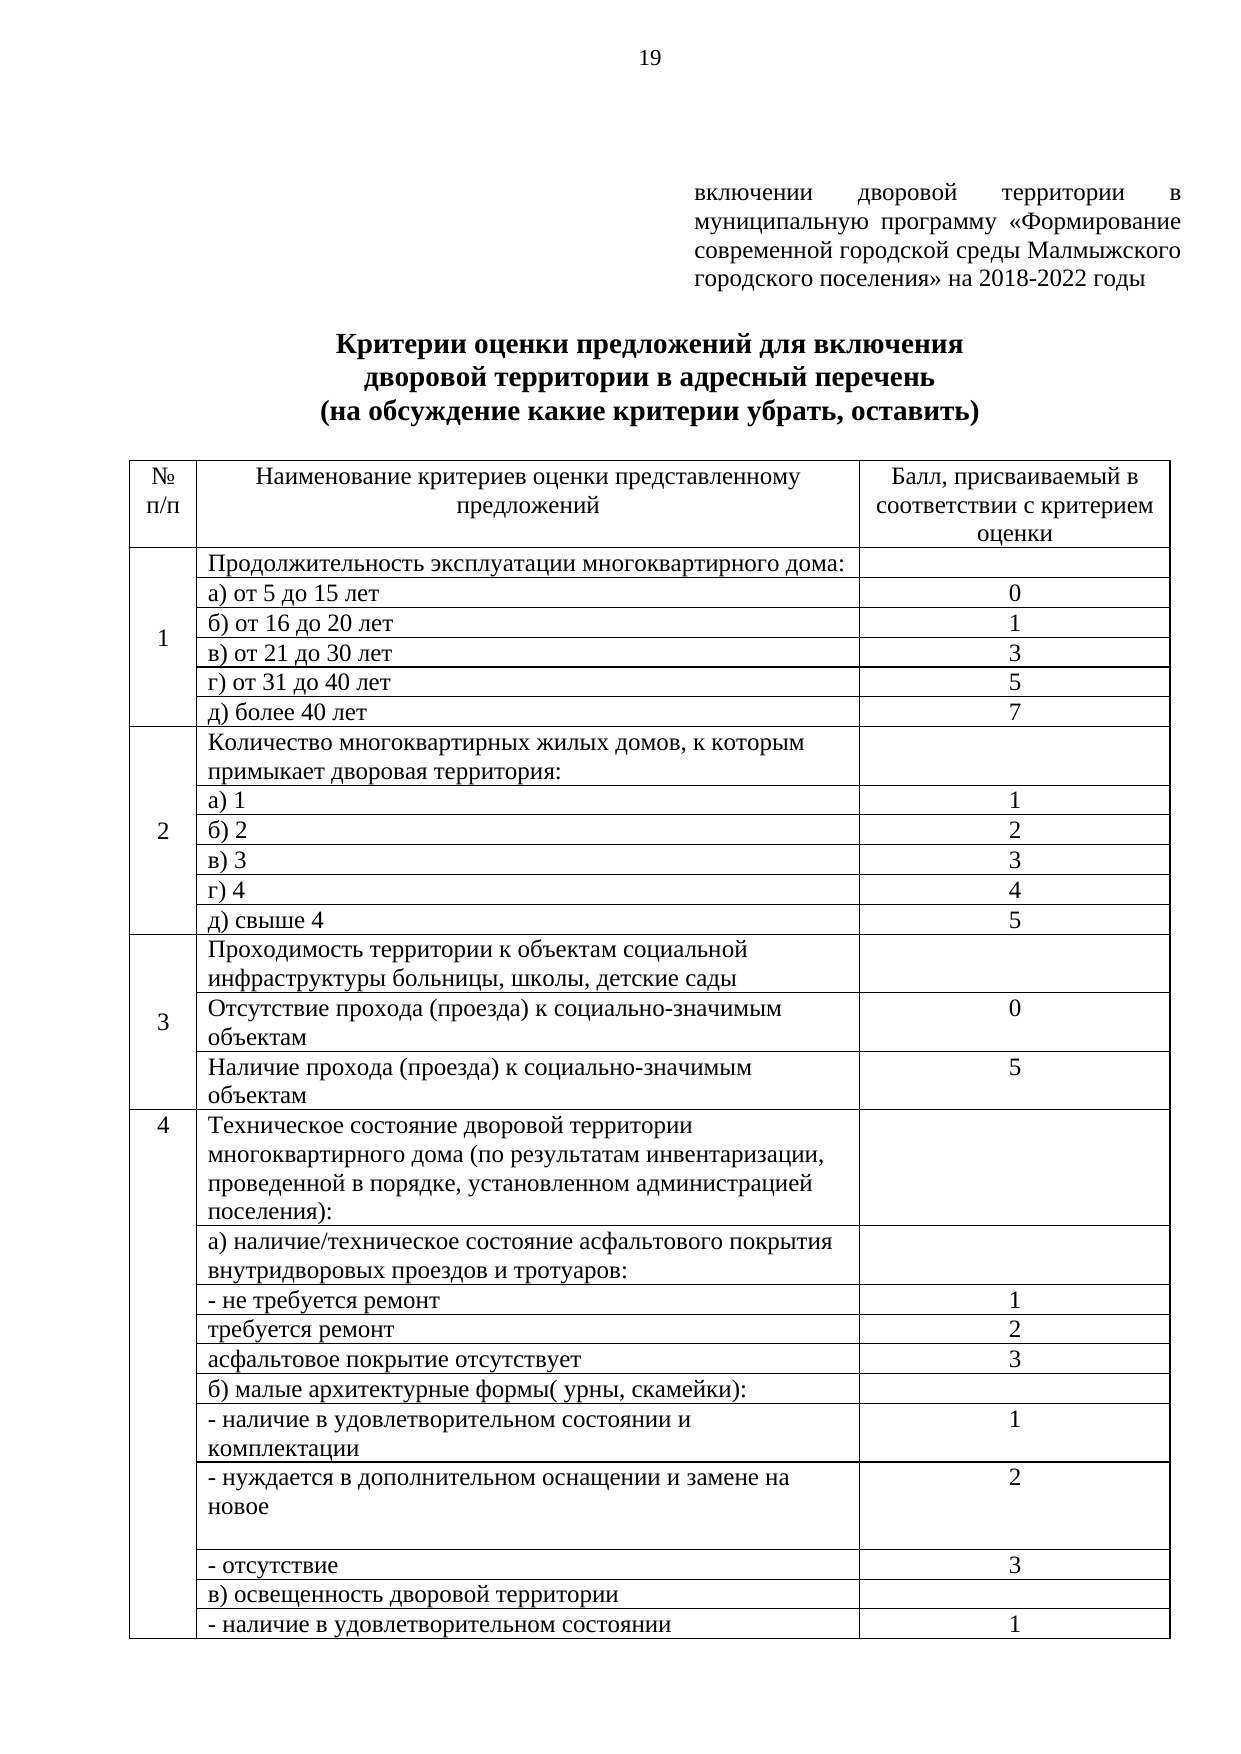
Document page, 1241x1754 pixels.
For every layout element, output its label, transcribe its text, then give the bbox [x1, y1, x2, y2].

table_cell 3 [860, 1344, 1169, 1373]
table_cell 5 [860, 668, 1169, 696]
table_cell Техническое состояние дворовой территории многоквартирного дома (по результатам инвентаризации, проведенной в порядке, установленном администрацией поселения): [197, 1110, 859, 1225]
table_cell в) освещенность дворовой территории [197, 1580, 859, 1608]
table_cell Проходимость территории к объектам социальной инфраструктуры больницы, школы, детские сады [197, 935, 859, 992]
table_cell 2 [860, 1315, 1169, 1343]
table_cell [860, 1226, 1169, 1284]
table_header Балл, присваиваемый в соответствии с критерием оценки [860, 461, 1169, 547]
table_cell Отсутствие прохода (проезда) к социально-значимым объектам [197, 993, 859, 1051]
table_cell асфальтовое покрытие отсутствует [197, 1344, 859, 1373]
table_header № п/п [130, 461, 196, 547]
table_cell 7 [860, 697, 1169, 726]
table_cell д) более 40 лет [197, 697, 859, 726]
table_cell Продолжительность эксплуатации многоквартирного дома: [197, 548, 859, 577]
table_cell 2 [860, 815, 1169, 844]
table_cell д) свыше 4 [197, 905, 859, 933]
table_cell 1 [860, 1609, 1169, 1638]
table_cell - отсутствие [197, 1550, 859, 1578]
table_cell 3 [860, 1550, 1169, 1578]
table_cell 2 [130, 727, 196, 933]
table_cell [860, 727, 1169, 784]
table_cell [860, 1374, 1169, 1403]
table_cell Наличие прохода (проезда) к социально-значимым объектам [197, 1052, 859, 1109]
text Критерии оценки предложений для включения [118, 326, 1181, 359]
text дворовой территории в адресный перечень [118, 359, 1181, 393]
table_cell в) 3 [197, 845, 859, 874]
table_cell б) от 16 до 20 лет [197, 608, 859, 637]
table_cell [860, 1110, 1169, 1225]
table_cell 1 [130, 548, 196, 726]
table_cell г) 4 [197, 875, 859, 904]
table_cell 2 [860, 1463, 1169, 1549]
table_cell - нуждается в дополнительном оснащении и замене на новое [197, 1463, 859, 1549]
table_cell 0 [860, 993, 1169, 1051]
table_cell Количество многоквартирных жилых домов, к которым примыкает дворовая территория: [197, 727, 859, 784]
table_cell 1 [860, 1404, 1169, 1461]
table_cell 3 [860, 845, 1169, 874]
table_cell [860, 548, 1169, 577]
table_cell [860, 935, 1169, 992]
table_cell 3 [130, 935, 196, 1109]
table_cell 1 [860, 786, 1169, 814]
table_cell б) 2 [197, 815, 859, 844]
table_cell 0 [860, 578, 1169, 607]
table_cell 5 [860, 905, 1169, 933]
table_cell [860, 1580, 1169, 1608]
table_cell 4 [130, 1110, 196, 1638]
table_header Наименование критериев оценки представленному предложений [197, 461, 859, 547]
table_cell 3 [860, 638, 1169, 666]
table_cell г) от 31 до 40 лет [197, 668, 859, 696]
table_cell в) от 21 до 30 лет [197, 638, 859, 666]
table_cell 1 [860, 608, 1169, 637]
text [694, 177, 1181, 292]
table_cell б) малые архитектурные формы( урны, скамейки): [197, 1374, 859, 1403]
table_cell 5 [860, 1052, 1169, 1109]
text (на обсуждение какие критерии убрать, оставить) [118, 393, 1181, 426]
table_cell а) наличие/техническое состояние асфальтового покрытия внутридворовых проездов и тротуаров: [197, 1226, 859, 1284]
table_cell - наличие в удовлетворительном состоянии [197, 1609, 859, 1638]
table_cell требуется ремонт [197, 1315, 859, 1343]
table_cell 1 [860, 1285, 1169, 1313]
table_cell - наличие в удовлетворительном состоянии и комплектации [197, 1404, 859, 1461]
table_cell 4 [860, 875, 1169, 904]
table_cell - не требуется ремонт [197, 1285, 859, 1313]
table_cell а) от 5 до 15 лет [197, 578, 859, 607]
table_cell а) 1 [197, 786, 859, 814]
